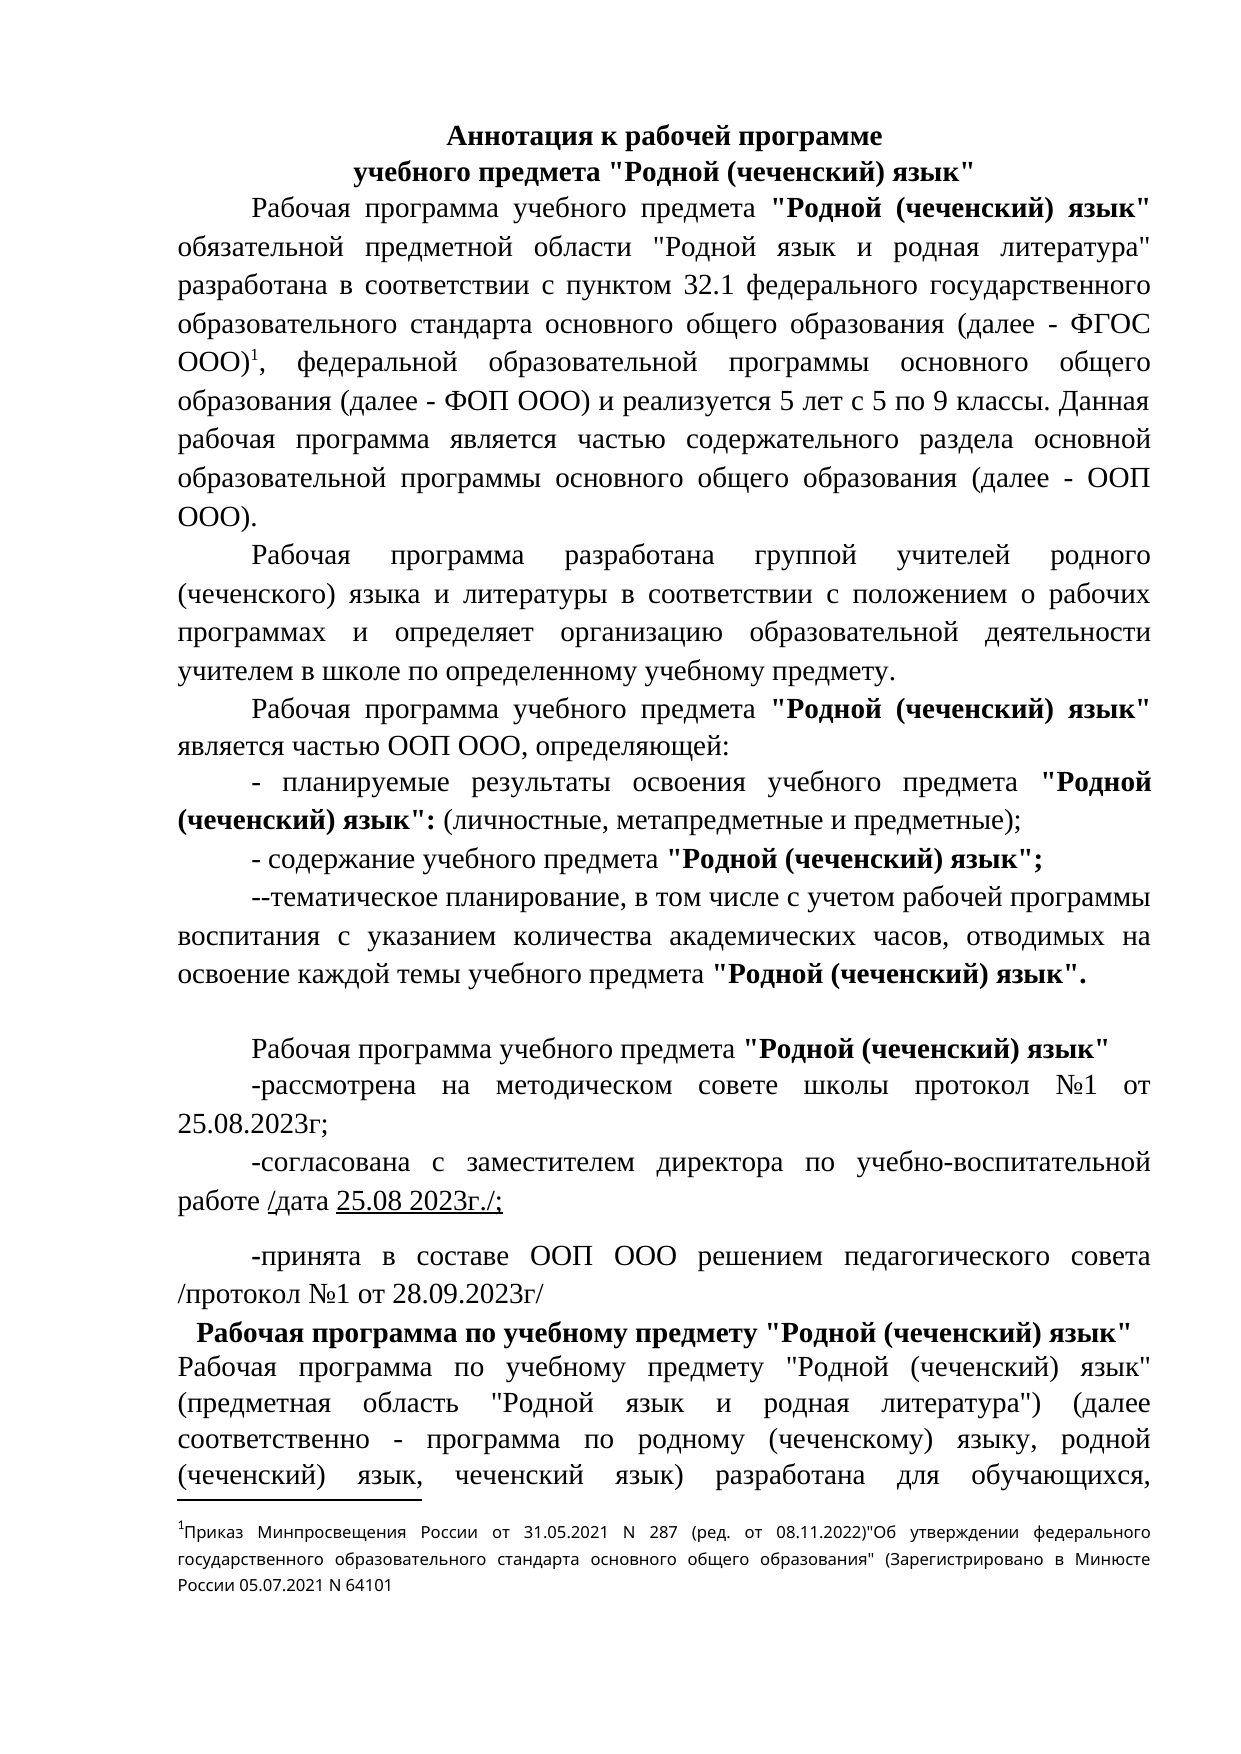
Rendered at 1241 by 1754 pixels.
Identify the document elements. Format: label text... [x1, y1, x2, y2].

text --тематическое планирование, в том числе с учетом рабочей программы воспитания с указанием количества академических часов, отводимых на освоение каждой темы учебного предмета "Родной (чеченский) язык". [177, 879, 1152, 990]
text -принята в составе ООП ООО решением педагогического совета /протокол №1 от 28.09.2023г/ [177, 1238, 1152, 1310]
text - планируемые результаты освоения учебного предмета "Родной (чеченский) язык": (личностные, метапредметные и предметные); [177, 764, 1152, 836]
text Рабочая программа учебного предмета "Родной (чеченский) язык" является частью ООП ООО, определяющей: [177, 691, 1152, 761]
text Рабочая программа разработана группой учителей родного (чеченского) языка и литературы в соответствии с положением о рабочих программах и определяет организацию образовательной деятельности учителем в школе по определенному учебному предмету. [177, 537, 1152, 686]
text Рабочая программа по учебному предмету "Родной (чеченский) язык" [177, 1315, 1152, 1349]
text учебного предмета "Родной (чеченский) язык" [177, 154, 1152, 188]
text Рабочая программа учебного предмета "Родной (чеченский) язык" [177, 1031, 1152, 1065]
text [177, 1349, 1152, 1491]
text -рассмотрена на методическом совете школы протокол №1 от 25.08.2023г; [177, 1067, 1152, 1139]
text Аннотация к рабочей программе [177, 118, 1152, 152]
text -согласована с заместителем директора по учебно-воспитательной работе /дата 25.08 2023г./; [177, 1144, 1152, 1216]
text - содержание учебного предмета "Родной (чеченский) язык"; [177, 841, 1152, 874]
text Рабочая программа учебного предмета "Родной (чеченский) язык" обязательной предметной области "Родной язык и родная литература" разработана в соответствии с пунктом 32.1 федерального государственного образовательного стандарта основного общего образования (далее - ФГОС ООО), федеральной образовательной программы основного общего образования (далее - ФОП ООО) и реализуется 5 лет с 5 по 9 классы. Данная рабочая программа является частью содержательного раздела основной образовательной программы основного общего образования (далее - ООП ООО). [177, 190, 1152, 532]
